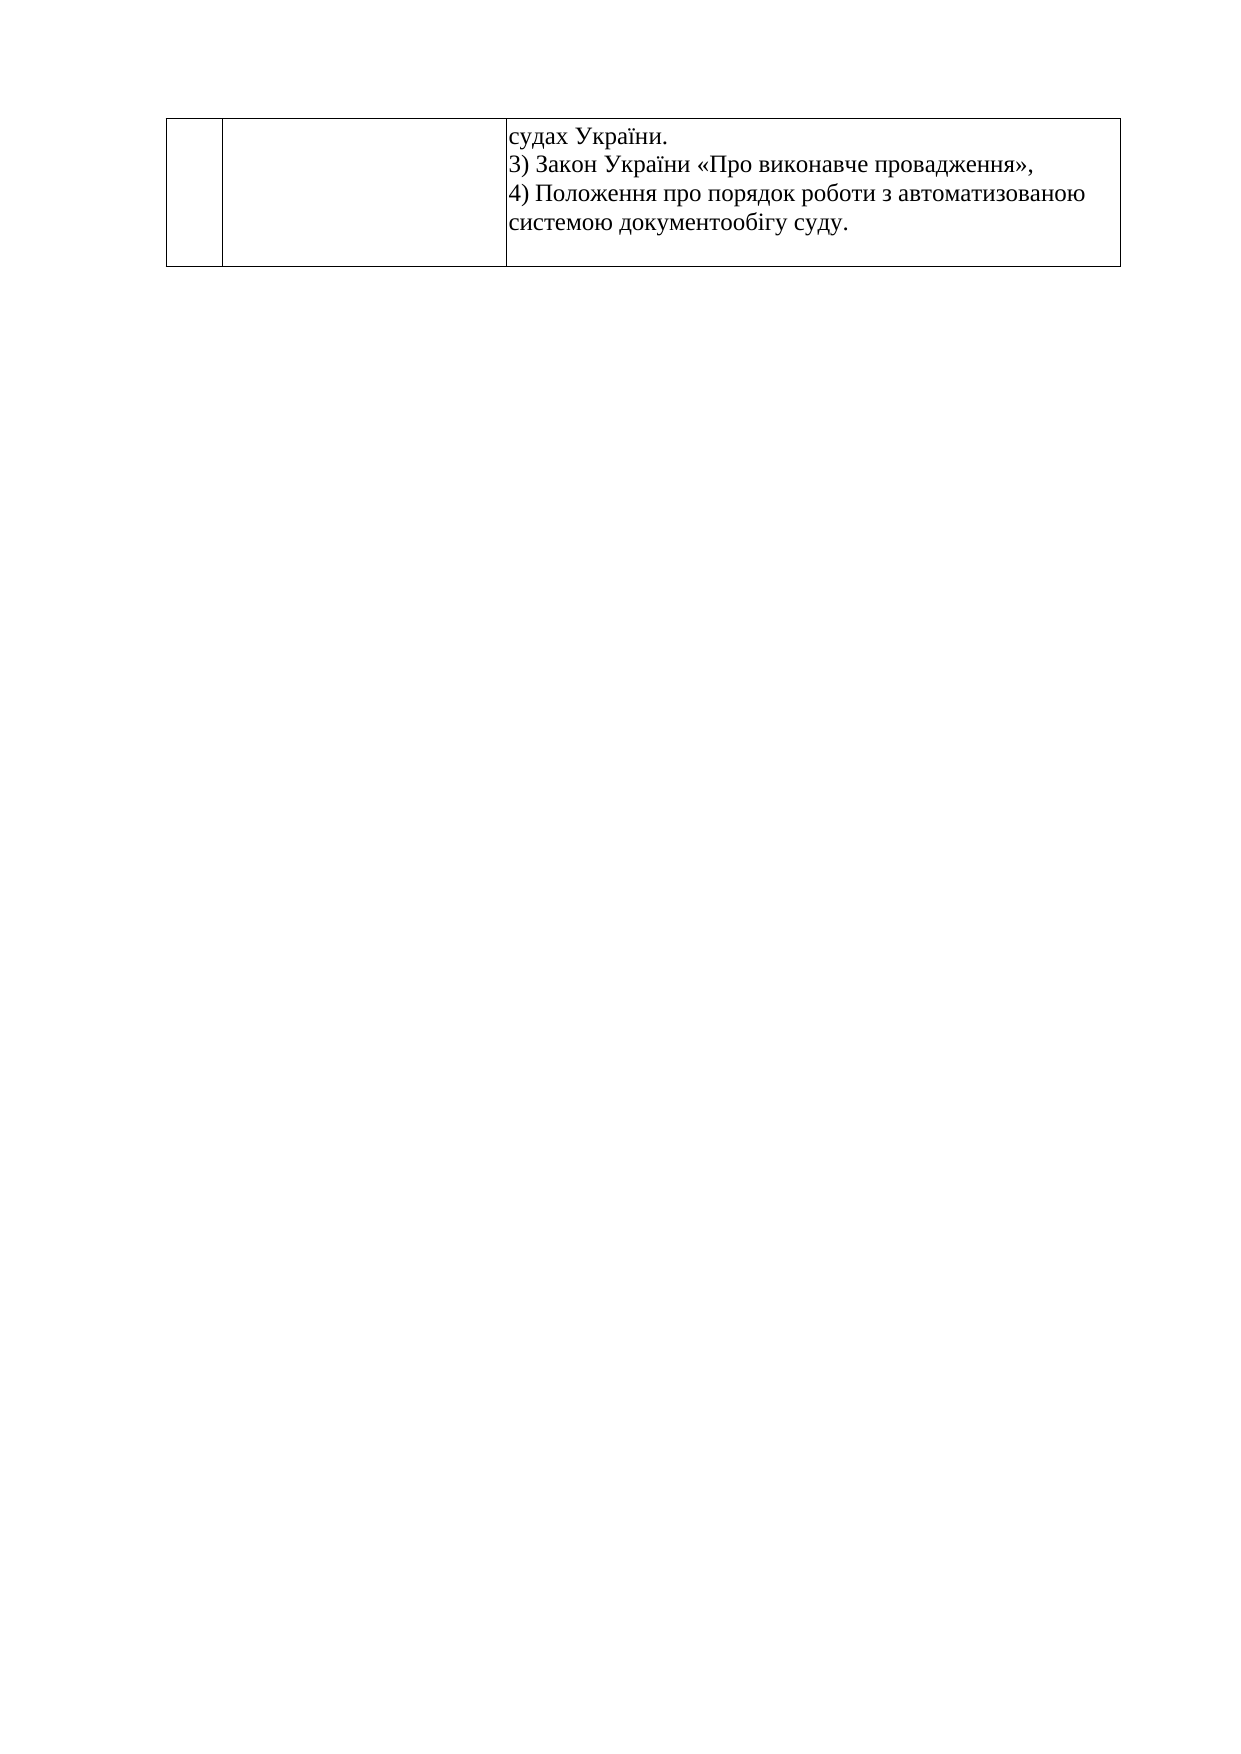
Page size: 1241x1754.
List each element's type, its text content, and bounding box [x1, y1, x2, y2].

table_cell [507, 119, 1120, 266]
table_cell 2 [167, 119, 222, 266]
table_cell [223, 119, 506, 266]
